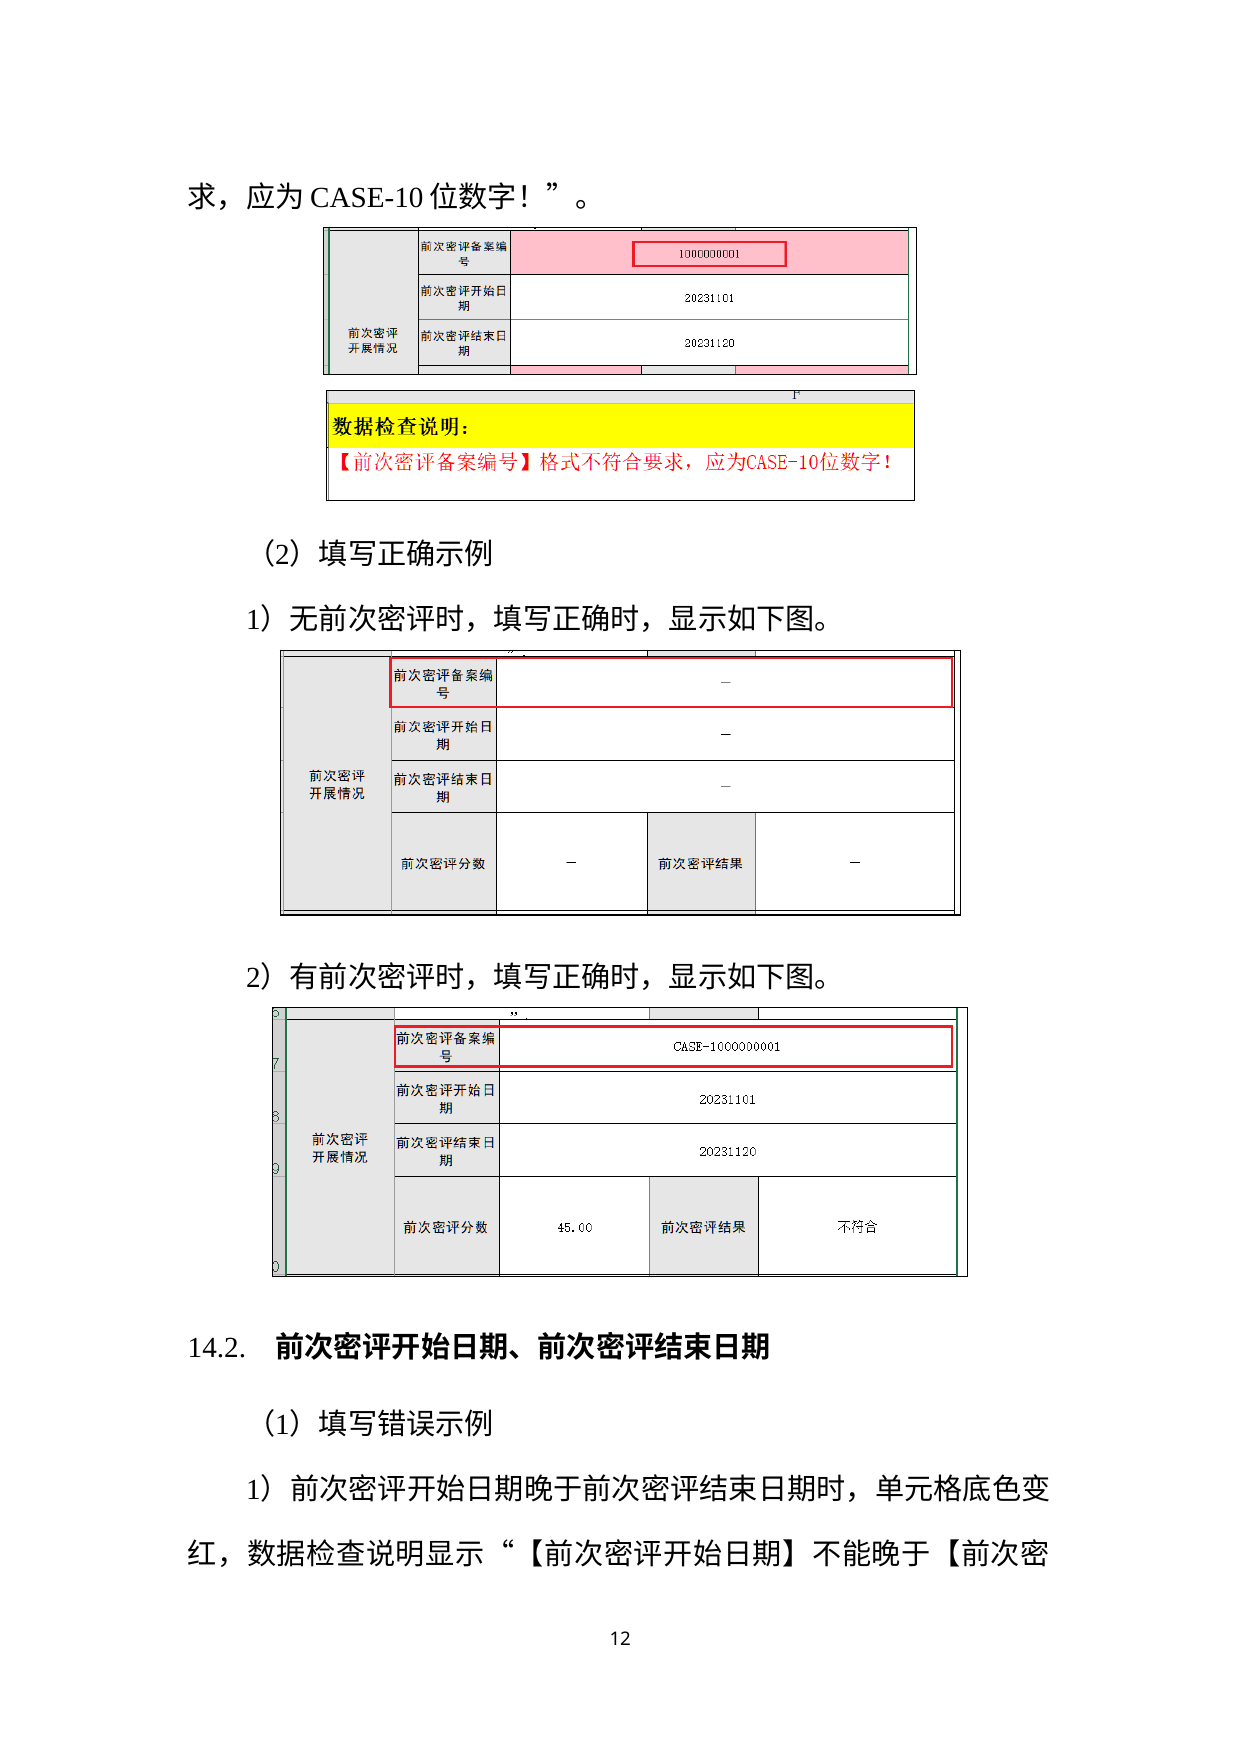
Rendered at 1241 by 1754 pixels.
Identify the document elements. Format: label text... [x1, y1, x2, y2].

picture [281, 651, 960, 914]
text 1）无前次密评时，填写正确时，显示如下图。 [187, 584, 1053, 649]
subtitle 前次密评开始日期、前次密评结束日期 [187, 1312, 1053, 1377]
picture [327, 391, 914, 500]
text 2）有前次密评时，填写正确时，显示如下图。 [187, 942, 1053, 1007]
picture [324, 228, 916, 374]
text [187, 1454, 1053, 1584]
picture [273, 1008, 967, 1276]
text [187, 162, 1053, 227]
text （2）填写正确示例 [187, 519, 1053, 584]
text （1）填写错误示例 [187, 1389, 1053, 1454]
